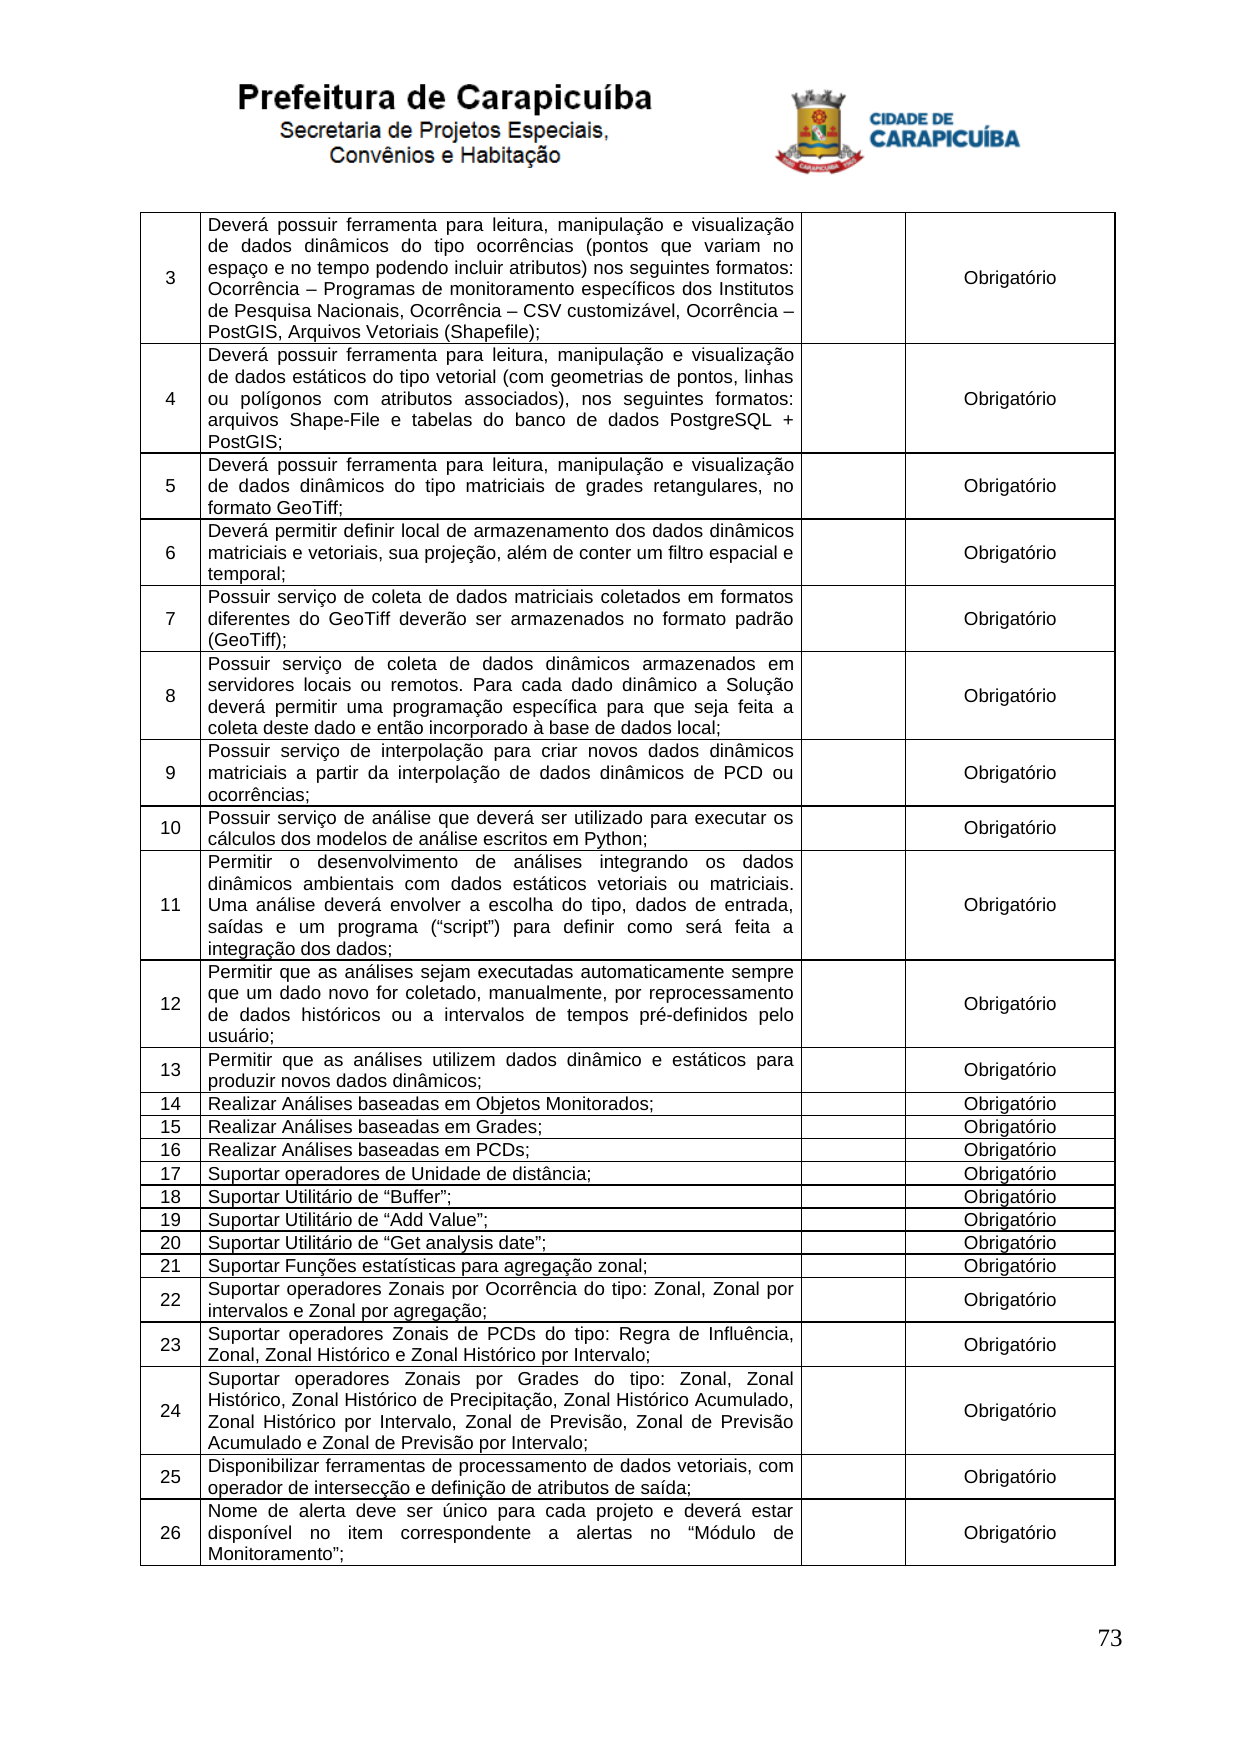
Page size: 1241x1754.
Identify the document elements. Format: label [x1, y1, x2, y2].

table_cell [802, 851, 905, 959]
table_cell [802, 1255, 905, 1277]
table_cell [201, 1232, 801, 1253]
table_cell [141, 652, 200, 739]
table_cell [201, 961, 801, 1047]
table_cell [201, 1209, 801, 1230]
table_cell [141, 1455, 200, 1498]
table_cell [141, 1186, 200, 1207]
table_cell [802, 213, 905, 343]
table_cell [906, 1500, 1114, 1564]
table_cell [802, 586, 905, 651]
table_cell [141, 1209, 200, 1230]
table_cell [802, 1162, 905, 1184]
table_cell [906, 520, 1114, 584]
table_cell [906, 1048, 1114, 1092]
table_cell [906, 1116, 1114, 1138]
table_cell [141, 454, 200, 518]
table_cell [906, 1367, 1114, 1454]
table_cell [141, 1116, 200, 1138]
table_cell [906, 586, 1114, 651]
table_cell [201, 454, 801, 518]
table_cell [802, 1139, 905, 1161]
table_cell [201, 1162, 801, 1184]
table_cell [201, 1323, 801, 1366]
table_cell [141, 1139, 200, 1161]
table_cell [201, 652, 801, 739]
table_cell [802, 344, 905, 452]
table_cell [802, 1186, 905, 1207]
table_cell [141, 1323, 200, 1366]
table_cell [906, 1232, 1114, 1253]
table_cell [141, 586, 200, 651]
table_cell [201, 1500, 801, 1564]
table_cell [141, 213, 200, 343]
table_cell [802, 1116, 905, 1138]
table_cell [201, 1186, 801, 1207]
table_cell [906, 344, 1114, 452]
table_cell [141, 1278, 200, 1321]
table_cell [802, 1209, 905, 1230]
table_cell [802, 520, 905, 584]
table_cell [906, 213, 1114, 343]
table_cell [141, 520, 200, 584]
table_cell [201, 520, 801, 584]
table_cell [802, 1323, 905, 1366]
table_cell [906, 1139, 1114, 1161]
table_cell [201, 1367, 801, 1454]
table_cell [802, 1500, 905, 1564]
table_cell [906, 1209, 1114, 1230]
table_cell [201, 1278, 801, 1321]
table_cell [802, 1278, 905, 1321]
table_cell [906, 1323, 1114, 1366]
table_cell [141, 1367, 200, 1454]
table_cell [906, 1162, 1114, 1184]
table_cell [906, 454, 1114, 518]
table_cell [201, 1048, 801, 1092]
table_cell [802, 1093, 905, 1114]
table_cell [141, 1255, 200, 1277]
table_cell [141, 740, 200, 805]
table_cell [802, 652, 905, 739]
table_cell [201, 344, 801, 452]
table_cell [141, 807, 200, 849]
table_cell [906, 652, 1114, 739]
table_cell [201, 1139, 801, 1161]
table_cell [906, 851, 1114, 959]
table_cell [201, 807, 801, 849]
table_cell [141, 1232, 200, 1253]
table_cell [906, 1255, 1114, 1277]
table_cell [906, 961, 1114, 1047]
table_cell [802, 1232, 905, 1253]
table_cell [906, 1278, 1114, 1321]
picture [231, 73, 1039, 183]
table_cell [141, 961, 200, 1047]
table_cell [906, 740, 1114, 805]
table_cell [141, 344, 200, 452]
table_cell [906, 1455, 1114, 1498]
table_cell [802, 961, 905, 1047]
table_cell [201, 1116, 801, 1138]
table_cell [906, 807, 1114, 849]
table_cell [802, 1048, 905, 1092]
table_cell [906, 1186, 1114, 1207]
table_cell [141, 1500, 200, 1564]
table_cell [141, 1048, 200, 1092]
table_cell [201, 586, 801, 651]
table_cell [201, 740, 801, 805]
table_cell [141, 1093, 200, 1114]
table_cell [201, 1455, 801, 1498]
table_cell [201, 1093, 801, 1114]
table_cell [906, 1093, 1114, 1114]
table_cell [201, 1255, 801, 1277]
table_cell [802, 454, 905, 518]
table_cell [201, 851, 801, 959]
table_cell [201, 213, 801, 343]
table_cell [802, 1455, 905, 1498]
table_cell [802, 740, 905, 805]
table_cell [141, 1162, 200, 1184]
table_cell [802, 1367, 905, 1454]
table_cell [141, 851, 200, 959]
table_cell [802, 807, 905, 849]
